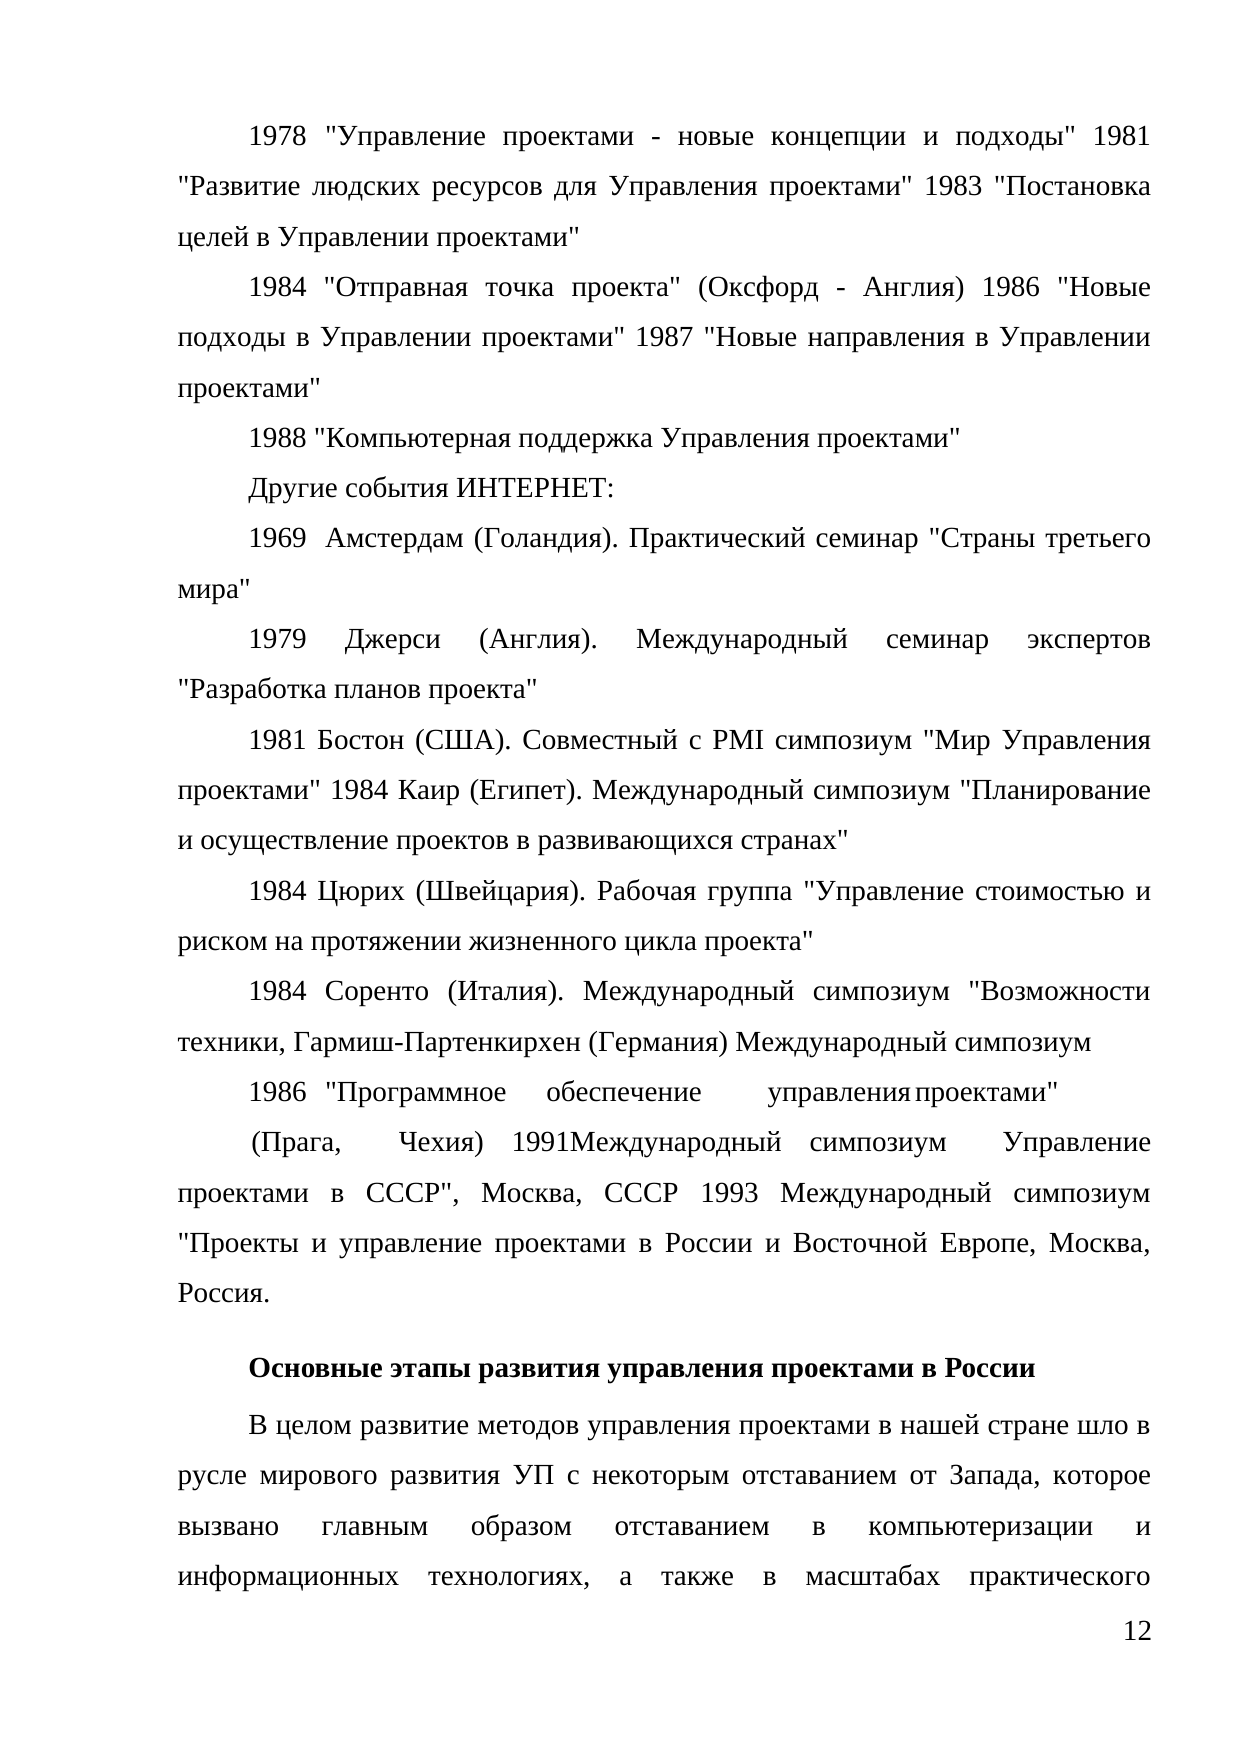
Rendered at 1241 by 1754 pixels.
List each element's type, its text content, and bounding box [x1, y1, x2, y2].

subtitle Основные этапы развития управления проектами в России [177, 1351, 1152, 1384]
text 1984 Цюрих (Швейцария). Рабочая группа "Управление стоимостью и риском на протяжении жизненного цикла проекта" [177, 873, 1152, 957]
text 1981 Бостон (США). Совместный с PMI симпозиум "Мир Управления проектами" 1984 Каир (Египет). Международный симпозиум "Планирование и осуществление проектов в развивающихся странах" [177, 722, 1152, 856]
text 1969 Амстердам (Голандия). Практический семинар "Страны третьего мира" [177, 521, 1152, 604]
text 1978 "Управление проектами - новые концепции и подходы" 1981 "Развитие людских ресурсов для Управления проектами" 1983 "Постановка целей в Управлении проектами" [177, 118, 1152, 252]
text 1979 Джерси (Англия). Международный семинар экспертов "Разработка планов проекта" [177, 621, 1152, 705]
text 1984 Соренто (Италия). Международный симпозиум "Возможности техники, Гармиш-Партенкирхен (Германия) Международный симпозиум [177, 973, 1152, 1057]
text 1988 "Компьютерная поддержка Управления проектами" [177, 420, 1152, 453]
text Другие события ИНТЕРНЕТ: [177, 470, 1152, 504]
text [177, 1407, 1152, 1592]
text 1984 "Отправная точка проекта" (Оксфорд - Англия) 1986 "Новые подходы в Управлении проектами" 1987 "Новые направления в Управлении проектами" [177, 269, 1152, 403]
text 1986 "Программное обеспечение управления проектами" (Прага, Чехия) 1991Международный симпозиум Управление проектами в СССР", Москва, СССР 1993 Международный симпозиум "Проекты и управление проектами в России и Восточной Европе, Москва, Россия. [177, 1074, 1152, 1309]
